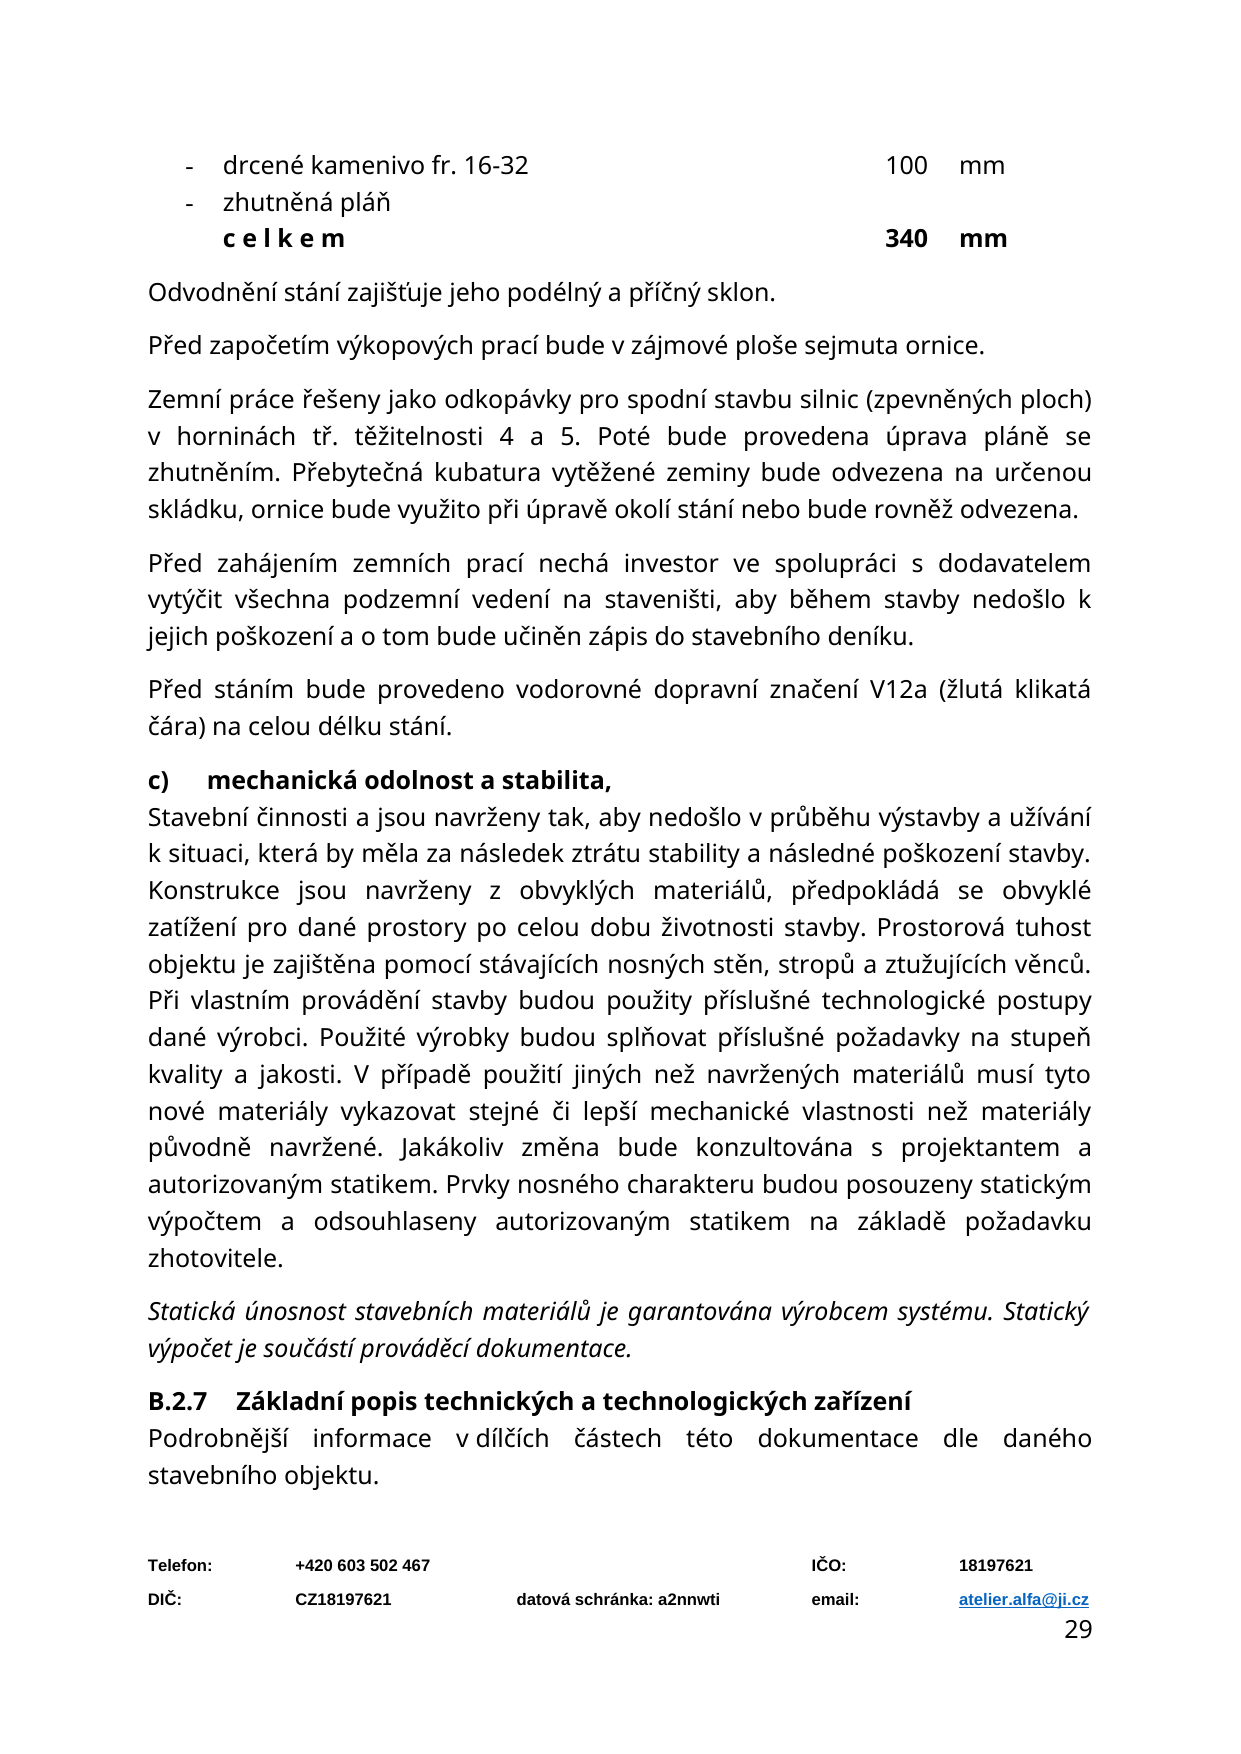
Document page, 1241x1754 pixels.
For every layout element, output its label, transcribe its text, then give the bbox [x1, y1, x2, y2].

text Statická únosnost stavebních materiálů je garantována výrobcem systému. Statický výpočet je součástí prováděcí dokumentace. [148, 1294, 1093, 1365]
text Odvodnění stání zajišťuje jeho podélný a příčný sklon. [148, 274, 1093, 309]
list c e l k e m 340 mm [223, 221, 1093, 255]
subtitle Základní popis technických a technologických zařízení [148, 1384, 1093, 1418]
text Před zahájením zemních prací nechá investor ve spolupráci s dodavatelem vytýčit všechna podzemní vedení na staveništi, aby během stavby nedošlo k jejich poškození a o tom bude učiněn zápis do stavebního deníku. [148, 545, 1093, 653]
subtitle mechanická odolnost a stabilita, [148, 762, 1093, 796]
text Před započetím výkopových prací bude v zájmové ploše sejmuta ornice. [148, 328, 1093, 362]
text Před stáním bude provedeno vodorovné dopravní značení V12a (žlutá klikatá čára) na celou délku stání. [148, 672, 1093, 743]
text Podrobnější informace v dílčích částech této dokumentace dle daného stavebního objektu. [148, 1421, 1093, 1492]
list drcené kamenivo fr. 16-32 100 mm [185, 148, 1093, 182]
list zhutněná pláň [185, 184, 1093, 218]
text Zemní práce řešeny jako odkopávky pro spodní stavbu silnic (zpevněných ploch) v horninách tř. těžitelnosti 4 a 5. Poté bude provedena úprava pláně se zhutněním. Přebytečná kubatura vytěžené zeminy bude odvezena na určenou skládku, ornice bude využito při úpravě okolí stání nebo bude rovněž odvezena. [148, 381, 1093, 526]
text Stavební činnosti a jsou navrženy tak, aby nedošlo v průběhu výstavby a užívání k situaci, která by měla za následek ztrátu stability a následné poškození stavby. Konstrukce jsou navrženy z obvyklých materiálů, předpokládá se obvyklé zatížení pro dané prostory po celou dobu životnosti stavby. Prostorová tuhost objektu je zajištěna pomocí stávajících nosných stěn, stropů a ztužujících věnců. Při vlastním provádění stavby budou použity příslušné technologické postupy dané výrobci. Použité výrobky budou splňovat příslušné požadavky na stupeň kvality a jakosti. V případě použití jiných než navržených materiálů musí tyto nové materiály vykazovat stejné či lepší mechanické vlastnosti než materiály původně navržené. Jakákoliv změna bude konzultována s projektantem a autorizovaným statikem. Prvky nosného charakteru budou posouzeny statickým výpočtem a odsouhlaseny autorizovaným statikem na základě požadavku zhotovitele. [148, 799, 1093, 1274]
